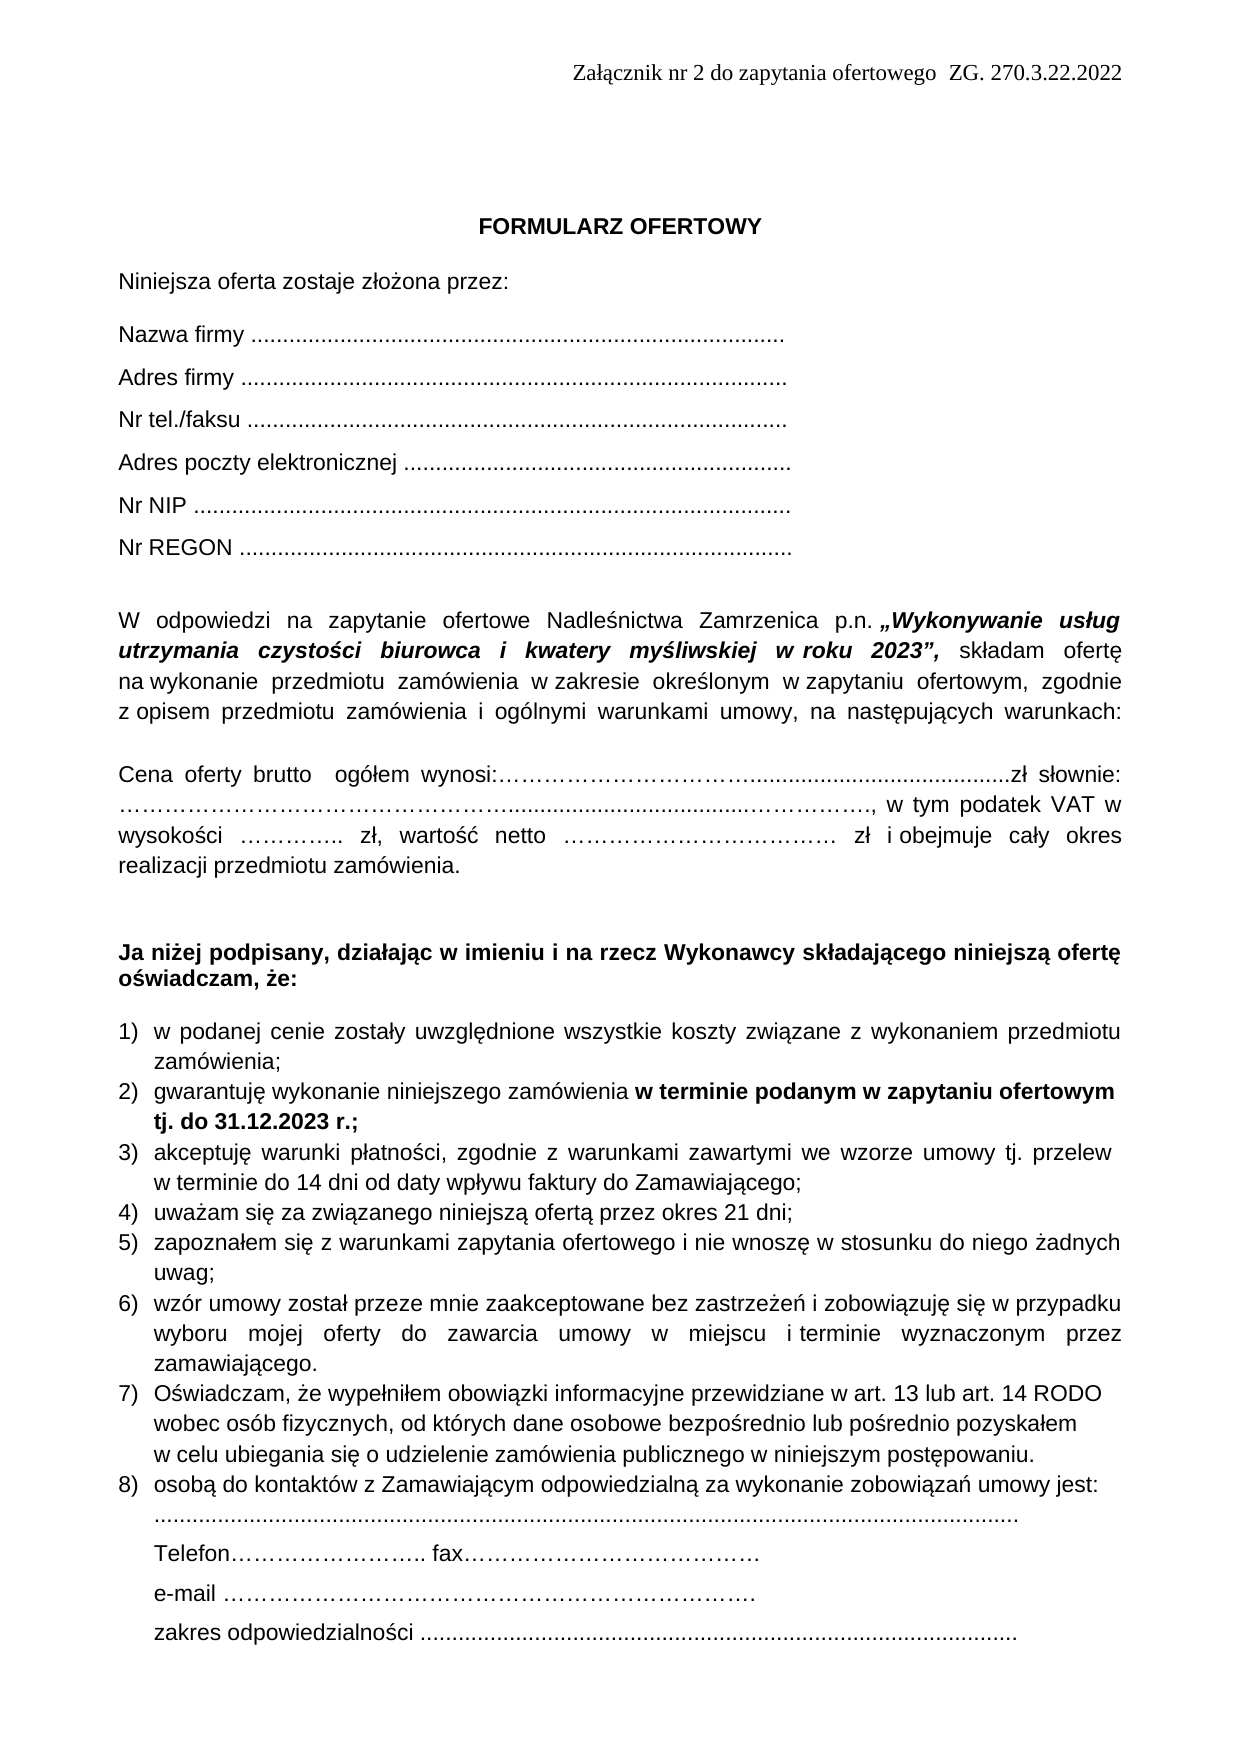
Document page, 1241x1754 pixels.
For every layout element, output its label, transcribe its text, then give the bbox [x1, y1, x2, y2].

list akceptuję warunki płatności, zgodnie z warunkami zawartymi we wzorze umowy tj. przelew w terminie do 14 dni od daty wpływu faktury do Zamawiającego; [118, 1138, 1122, 1195]
list wzór umowy został przeze mnie zaakceptowane bez zastrzeżeń i zobowiązuję się w przypadku wyboru mojej oferty do zawarcia umowy w miejscu i terminie wyznaczonym przez zamawiającego. [118, 1289, 1122, 1376]
text Nr REGON ....................................................................................... [118, 534, 1122, 561]
list osobą do kontaktów z Zamawiającym odpowiedzialną za wykonanie zobowiązań umowy jest: [118, 1471, 1122, 1497]
list uważam się za związanego niniejszą ofertą przez okres 21 dni; [118, 1199, 1122, 1225]
list zapoznałem się z warunkami zapytania ofertowego i nie wnoszę w stosunku do niego żadnych uwag; [118, 1229, 1122, 1286]
text Adres firmy ...................................................................................... [118, 363, 1122, 390]
text Nazwa firmy .................................................................................... [118, 321, 1122, 347]
text e-mail ……………………………………………………………. [118, 1580, 1122, 1606]
text Niniejsza oferta zostaje złożona przez: [118, 268, 1122, 294]
list w podanej cenie zostały uwzględnione wszystkie koszty związane z wykonaniem przedmiotu zamówienia; [118, 1018, 1122, 1074]
text zakres odpowiedzialności .............................................................................................. [153, 1619, 1122, 1646]
text Nr NIP .............................................................................................. [118, 492, 1122, 518]
text FORMULARZ OFERTOWY [118, 213, 1122, 268]
text Ja niżej podpisany, działając w imieniu i na rzecz Wykonawcy składającego niniejszą ofertę oświadczam, że: [118, 938, 1122, 991]
text Adres poczty elektronicznej ............................................................. [118, 449, 1122, 475]
list Oświadczam, że wypełniłem obowiązki informacyjne przewidziane w art. 13 lub art. 14 RODO wobec osób fizycznych, od których dane osobowe bezpośrednio lub pośrednio pozyskałem w celu ubiegania się o udzielenie zamówienia publicznego w niniejszym postępowaniu. [118, 1380, 1122, 1467]
text Telefon…………………….. fax………………………………… [118, 1540, 1122, 1567]
text Cena oferty brutto ogółem wynosi:…………………………….........................................zł słownie:……………………………………………......................................……………., w tym podatek VAT w wysokości ………….. zł, wartość netto ……………………………… zł i obejmuje cały okres realizacji przedmiotu zamówienia. [118, 761, 1122, 878]
text ........................................................................................................................................ [153, 1501, 1122, 1527]
text Nr tel./faksu ..................................................................................... [118, 406, 1122, 433]
text W odpowiedzi na zapytanie ofertowe Nadleśnictwa Zamrzenica p.n. „Wykonywanie usług utrzymania czystości biurowca i kwatery myśliwskiej w roku 2023”, składam ofertę na wykonanie przedmiotu zamówienia w zakresie określonym w zapytaniu ofertowym, zgodnie z opisem przedmiotu zamówienia i ogólnymi warunkami umowy, na następujących warunkach: [118, 607, 1122, 757]
list gwarantuję wykonanie niniejszego zamówienia w terminie podanym w zapytaniu ofertowym tj. do 31.12.2023 r.; [118, 1078, 1122, 1134]
